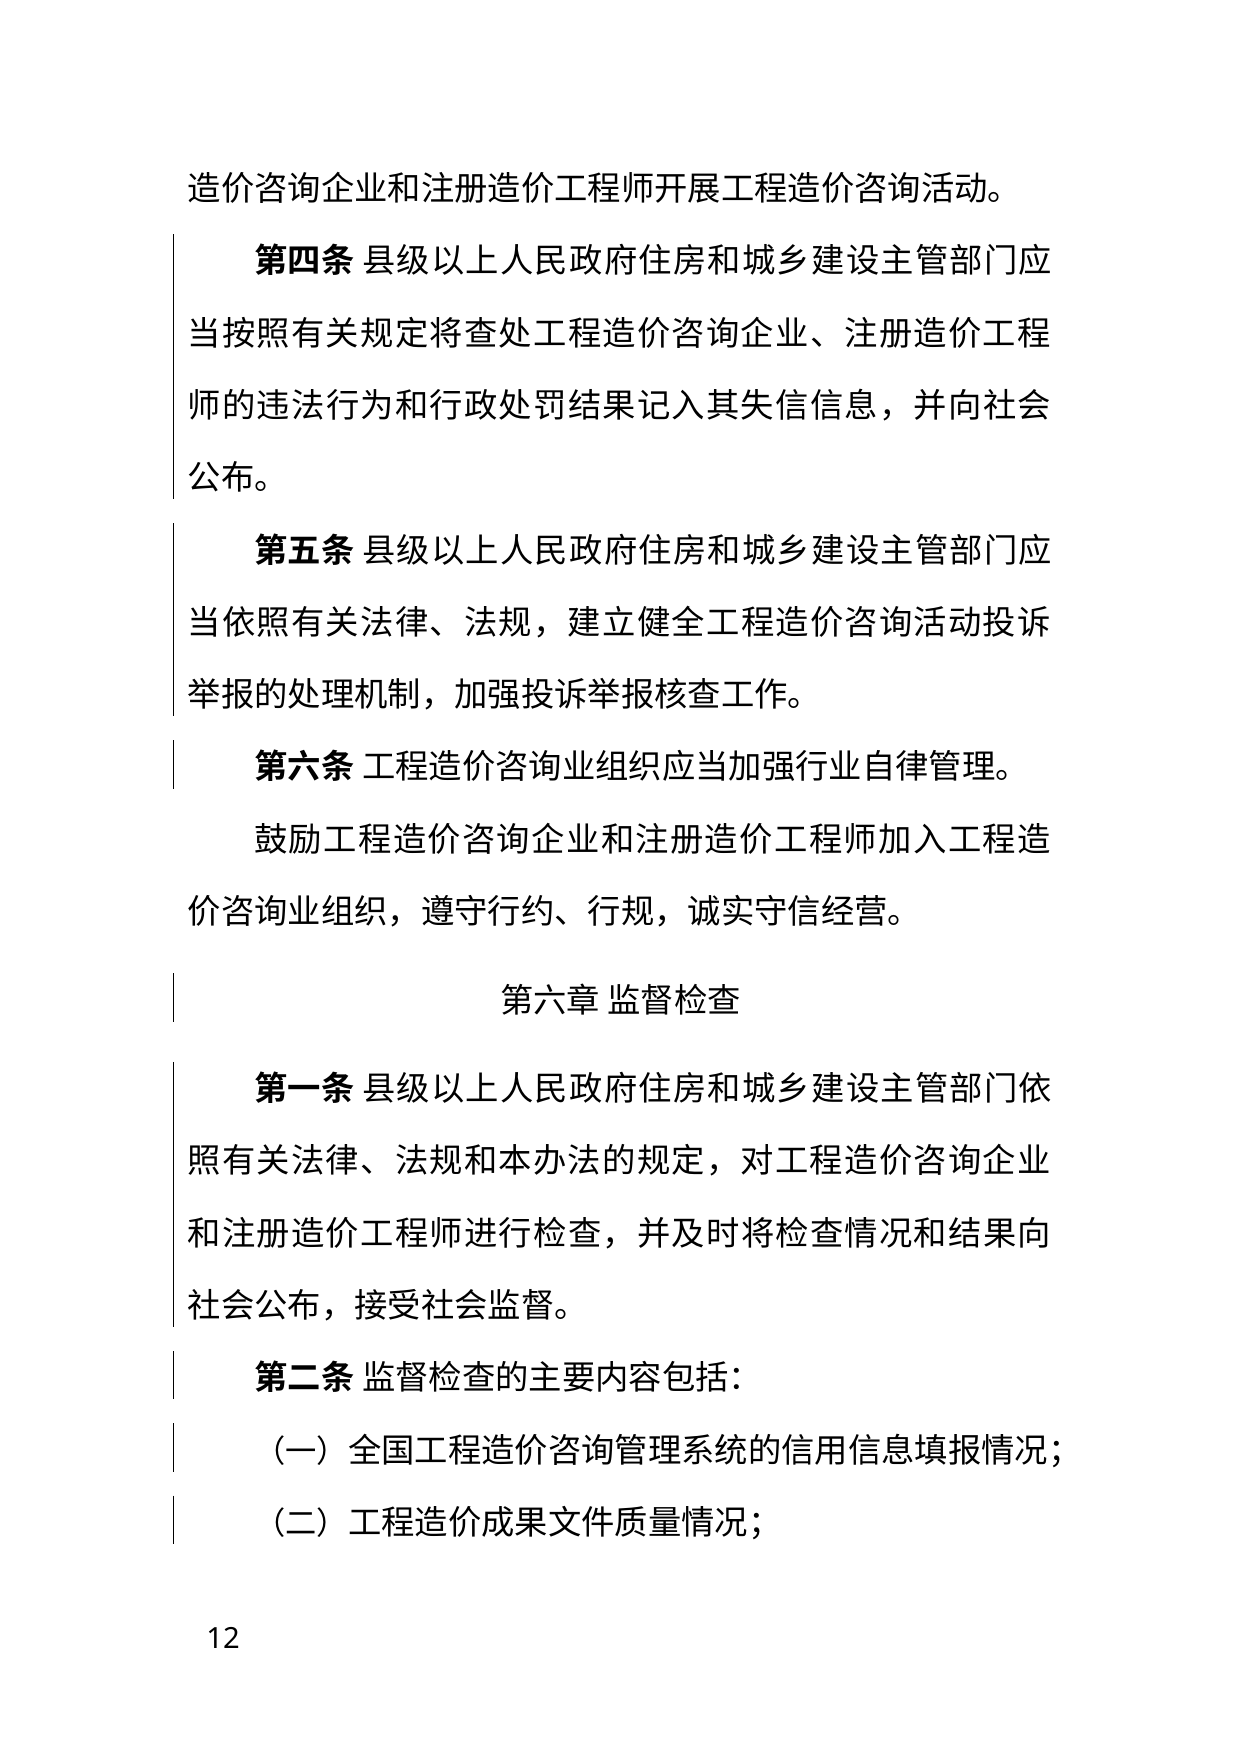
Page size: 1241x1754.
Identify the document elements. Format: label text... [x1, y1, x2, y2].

subtitle 县级以上人民政府住房和城乡建设主管部门应当依照有关法律、法规，建立健全工程造价咨询活动投诉举报的处理机制，加强投诉举报核查工作。 [187, 523, 1053, 716]
subtitle 县级以上人民政府住房和城乡建设主管部门应当按照有关规定将查处工程造价咨询企业、注册造价工程师的违法行为和行政处罚结果记入其失信信息，并向社会公布。 [187, 234, 1053, 499]
subtitle 县级以上人民政府住房和城乡建设主管部门依照有关法律、法规和本办法的规定，对工程造价咨询企业和注册造价工程师进行检查，并及时将检查情况和结果向社会公布，接受社会监督。 [187, 1062, 1053, 1327]
subtitle 工程造价成果文件质量情况； [187, 1496, 1053, 1544]
subtitle 监督检查 [187, 973, 1053, 1022]
subtitle 监督检查的主要内容包括： [187, 1351, 1053, 1399]
subtitle 工程造价咨询业组织应当加强行业自律管理。 [187, 740, 1053, 788]
text 鼓励工程造价咨询企业和注册造价工程师加入工程造价咨询业组织，遵守行约、行规，诚实守信经营。 [187, 813, 1053, 933]
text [187, 162, 1053, 210]
subtitle 全国工程造价咨询管理系统的信用信息填报情况； [187, 1423, 1053, 1472]
